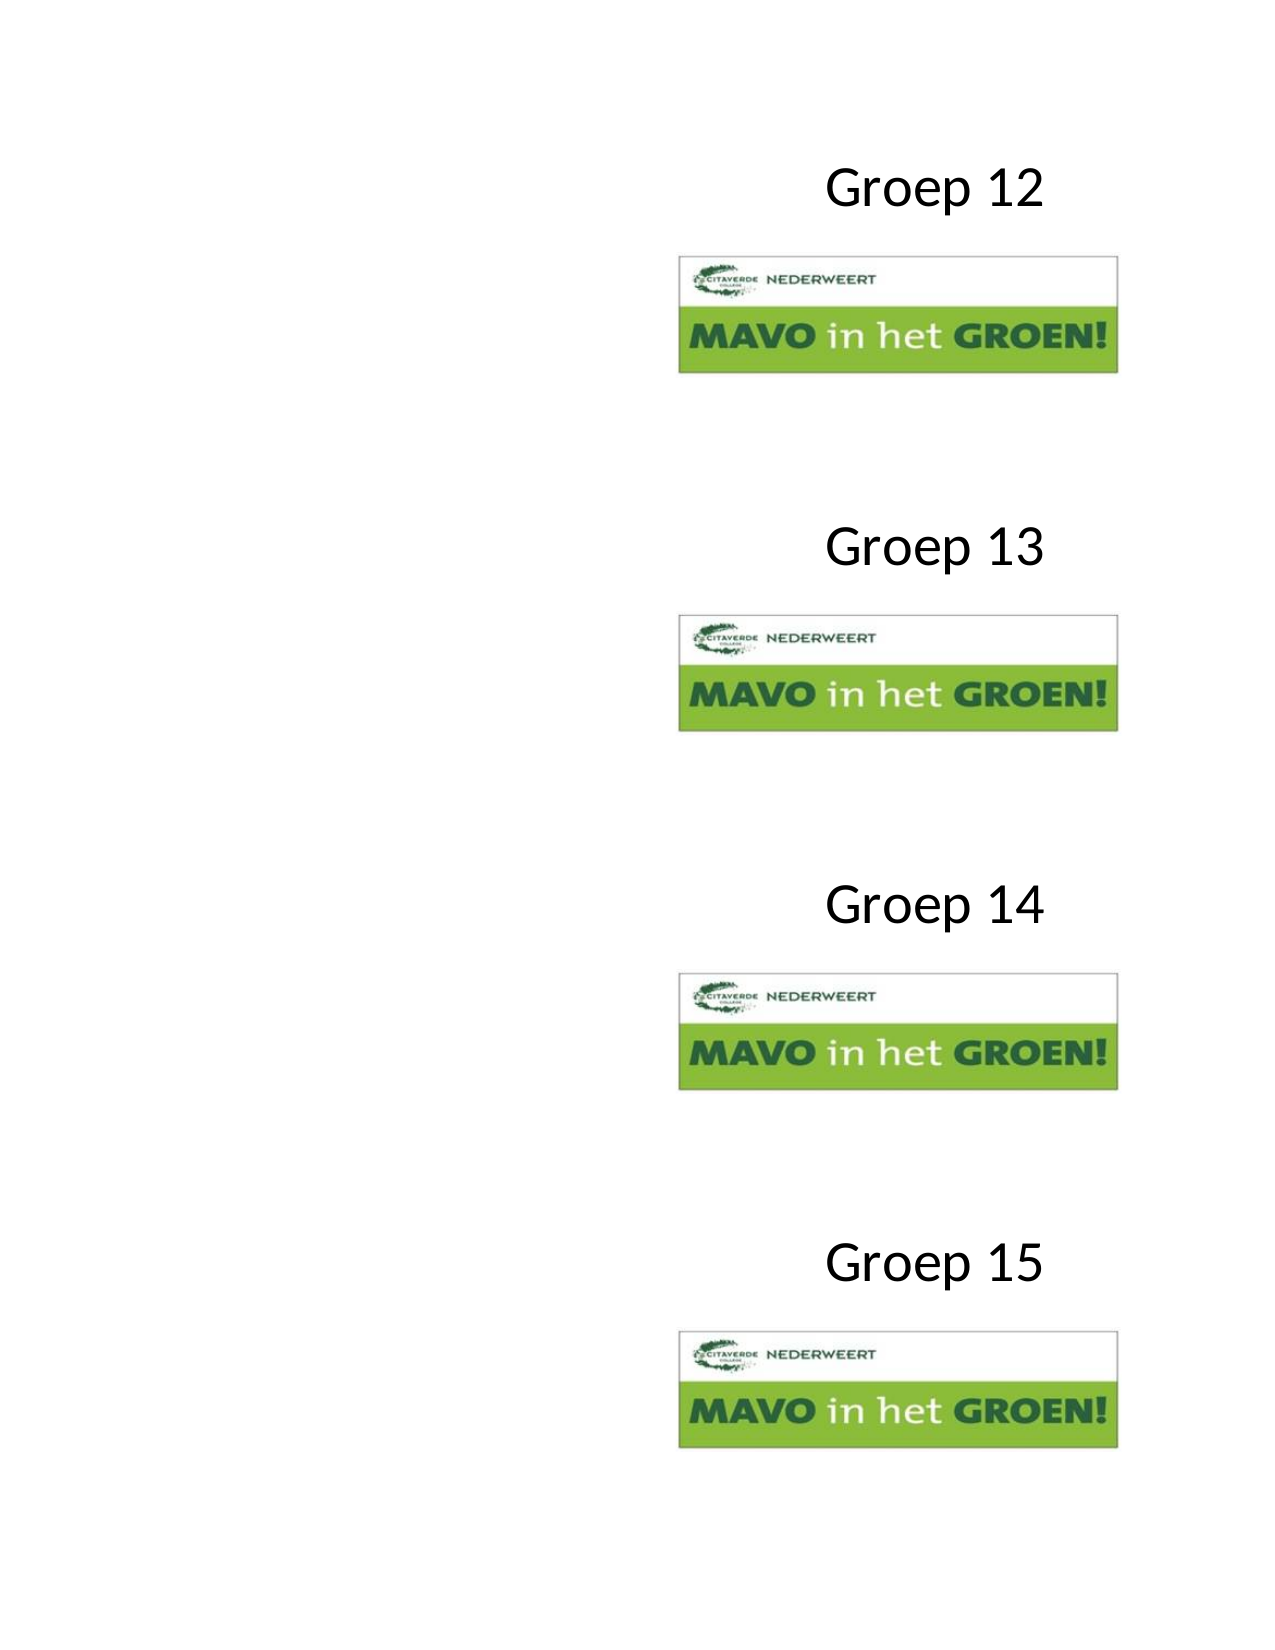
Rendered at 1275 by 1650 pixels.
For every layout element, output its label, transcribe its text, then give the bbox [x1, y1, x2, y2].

picture [675, 611, 1122, 736]
picture [675, 969, 1122, 1094]
text Groep 14 [750, 866, 1125, 938]
text Groep 13 [750, 508, 1125, 579]
text Groep 12 [750, 150, 1125, 221]
picture [675, 1327, 1122, 1452]
text Groep 15 [750, 1225, 1125, 1296]
picture [675, 252, 1122, 378]
